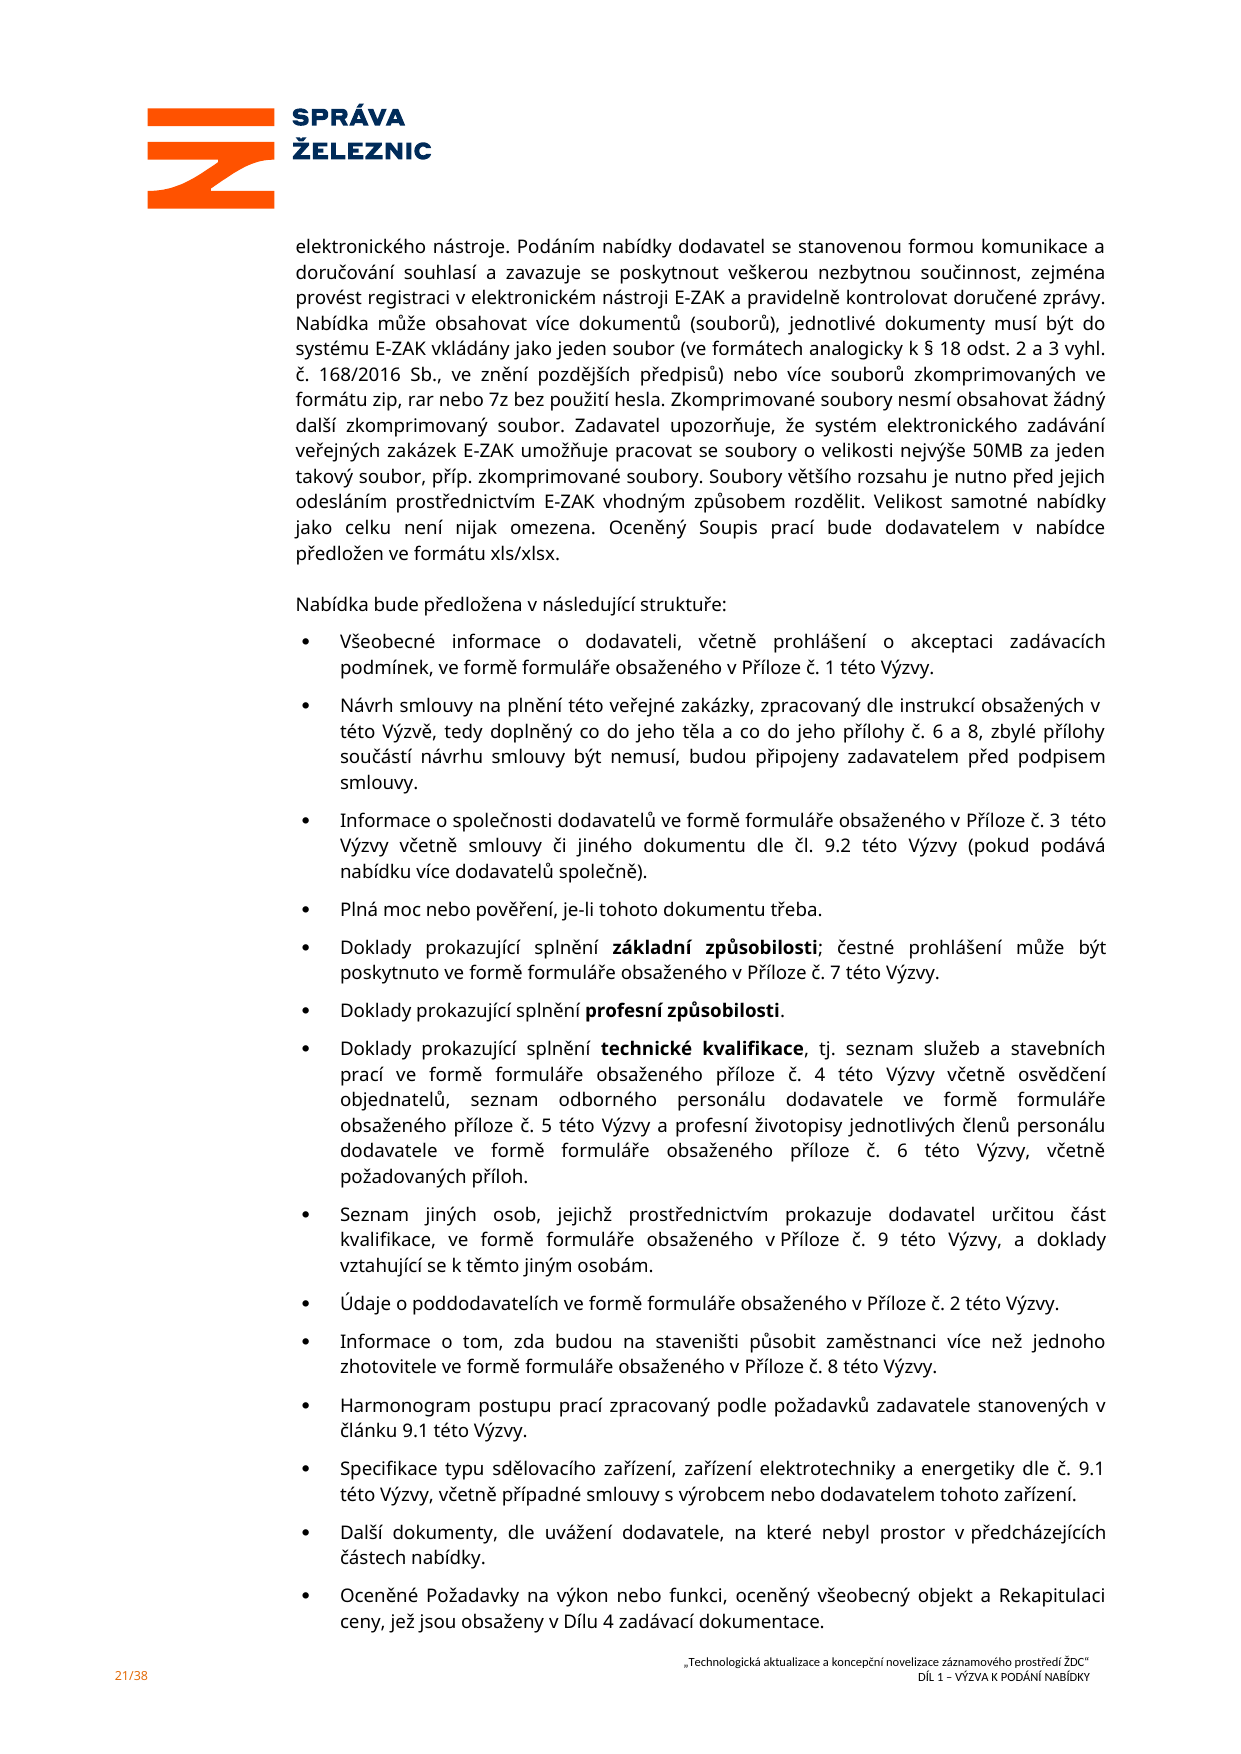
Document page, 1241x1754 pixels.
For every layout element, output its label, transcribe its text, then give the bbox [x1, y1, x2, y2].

list Harmonogram postupu prací zpracovaný podle požadavků zadavatele stanovených v článku 9.1 této Výzvy. [302, 1392, 1106, 1443]
list Další dokumenty, dle uvážení dodavatele, na které nebyl prostor v předcházejících částech nabídky. [302, 1519, 1106, 1570]
list Doklady prokazující splnění profesní způsobilosti. [302, 998, 1106, 1023]
list Plná moc nebo pověření, je-li tohoto dokumentu třeba. [302, 896, 1106, 922]
list Všeobecné informace o dodavateli, včetně prohlášení o akceptaci zadávacích podmínek, ve formě formuláře obsaženého v Příloze č. 1 této Výzvy. [302, 629, 1106, 680]
list Seznam jiných osob, jejichž prostřednictvím prokazuje dodavatel určitou část kvalifikace, ve formě formuláře obsaženého v Příloze č. 9 této Výzvy, a doklady vztahující se k těmto jiným osobám. [302, 1201, 1106, 1278]
list Doklady prokazující splnění technické kvalifikace, tj. seznam služeb a stavebních prací ve formě formuláře obsaženého příloze č. 4 této Výzvy včetně osvědčení objednatelů, seznam odborného personálu dodavatele ve formě formuláře obsaženého příloze č. 5 této Výzvy a profesní životopisy jednotlivých členů personálu dodavatele ve formě formuláře obsaženého příloze č. 6 této Výzvy, včetně požadovaných příloh. [302, 1036, 1106, 1189]
list Údaje o poddodavatelích ve formě formuláře obsaženého v Příloze č. 2 této Výzvy. [302, 1290, 1106, 1316]
list Doklady prokazující splnění základní způsobilosti; čestné prohlášení může být poskytnuto ve formě formuláře obsaženého v Příloze č. 7 této Výzvy. [302, 934, 1106, 985]
list Informace o společnosti dodavatelů ve formě formuláře obsaženého v Příloze č. 3 této Výzvy včetně smlouvy či jiného dokumentu dle čl. 9.2 této Výzvy (pokud podává nabídku více dodavatelů společně). [302, 807, 1106, 883]
list Specifikace typu sdělovacího zařízení, zařízení elektrotechniky a energetiky dle č. 9.1 této Výzvy, včetně případné smlouvy s výrobcem nebo dodavatelem tohoto zařízení. [302, 1455, 1106, 1506]
list Návrh smlouvy na plnění této veřejné zakázky, zpracovaný dle instrukcí obsažených v této Výzvě, tedy doplněný co do jeho těla a co do jeho přílohy č. 6 a 8, zbylé přílohy součástí návrhu smlouvy být nemusí, budou připojeny zadavatelem před podpisem smlouvy. [302, 692, 1106, 794]
text Nabídka bude předložena v následující struktuře: [222, 591, 1106, 616]
list Informace o tom, zda budou na staveništi působit zaměstnanci více než jednoho zhotovitele ve formě formuláře obsaženého v Příloze č. 8 této Výzvy. [302, 1328, 1106, 1379]
list Oceněné Požadavky na výkon nebo funkci, oceněný všeobecný objekt a Rekapitulaci ceny, jež jsou obsaženy v Dílu 4 zadávací dokumentace. [302, 1582, 1106, 1633]
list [222, 233, 1106, 565]
